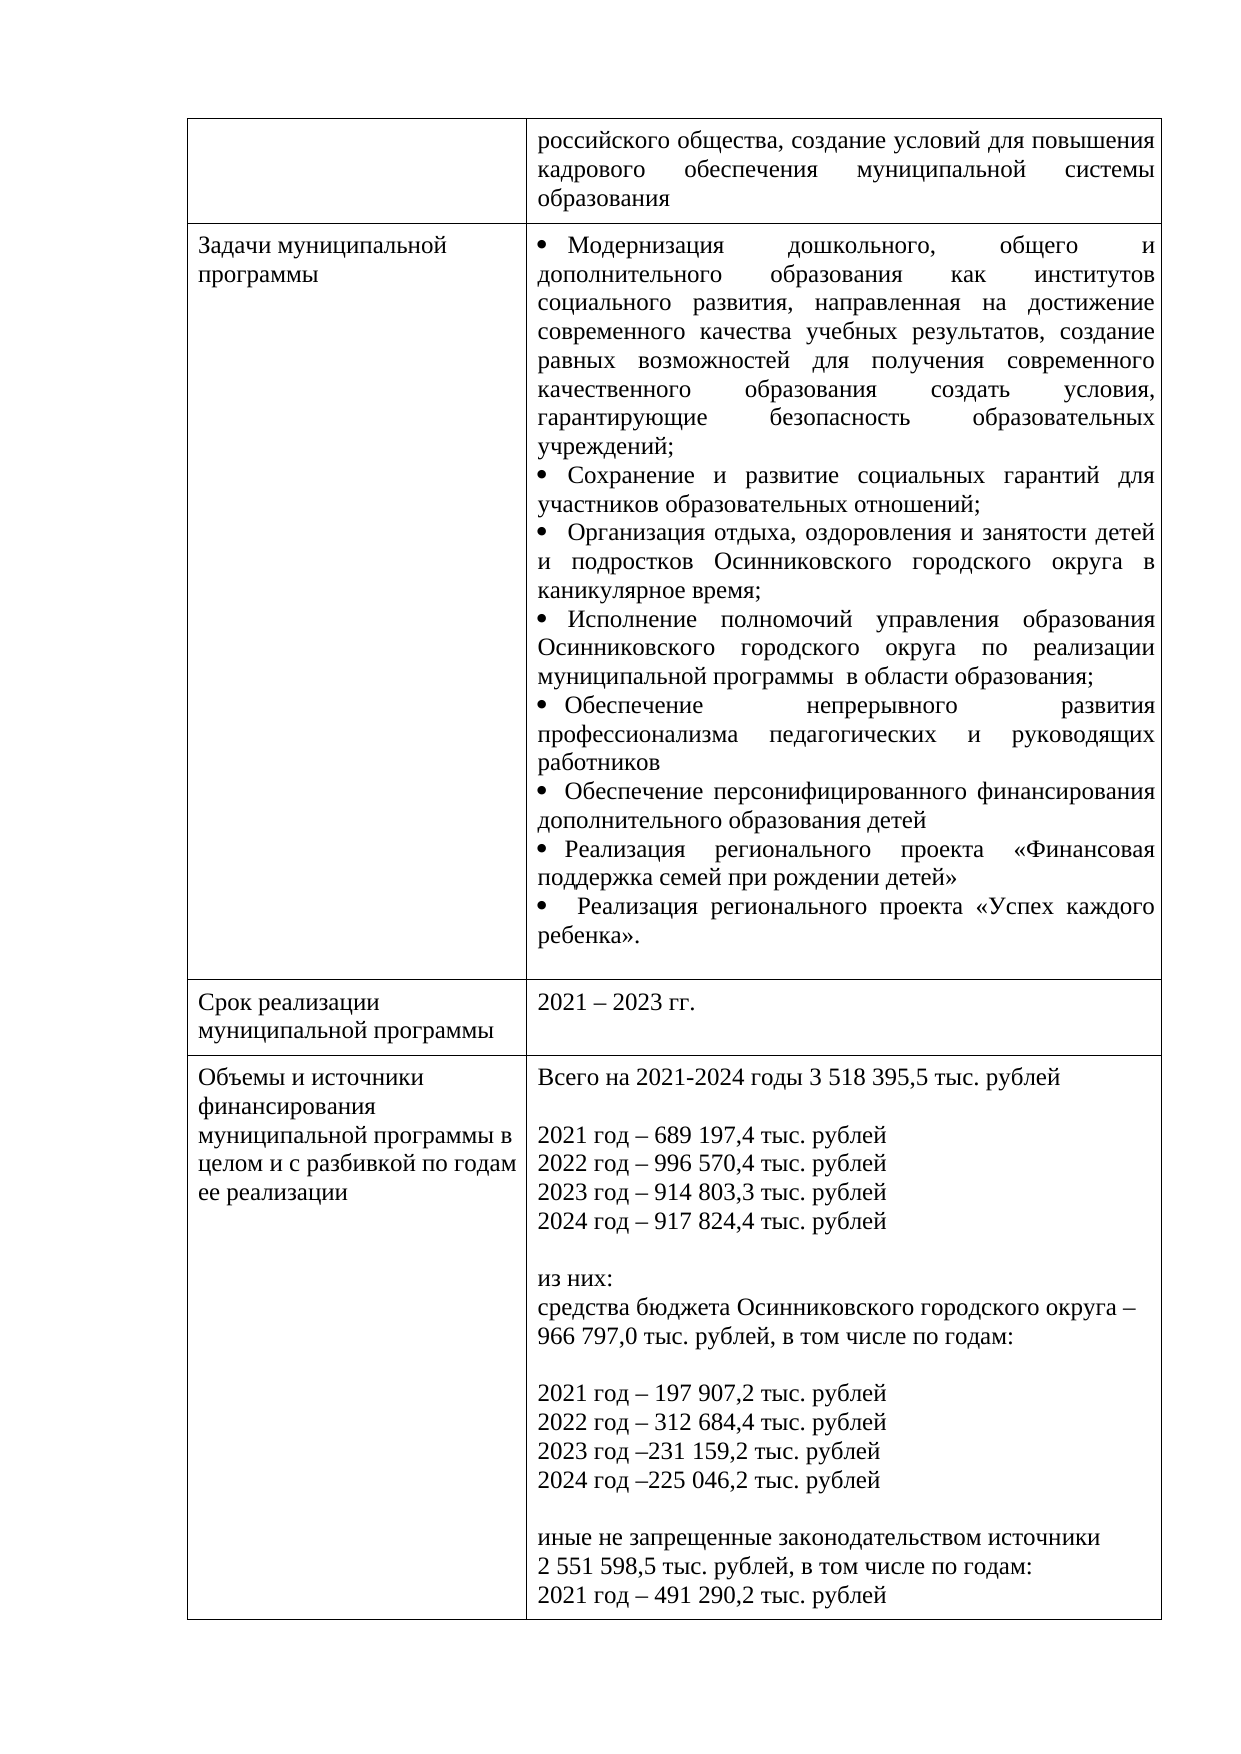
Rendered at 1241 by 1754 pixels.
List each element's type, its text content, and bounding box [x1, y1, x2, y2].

table_cell 2021 – 2023 гг. [527, 980, 1161, 1055]
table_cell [188, 119, 526, 222]
table_cell Модернизация дошкольного, общего и дополнительного образования как институтов социального развития, направленная на достижение современного качества учебных результатов, создание равных возможностей для получения современного качественного образования создать условия, гарантирующие безопасность образовательных учреждений; Сохранение и развитие социальных гарантий для участников образовательных отношений; Организация отдыха, оздоровления и занятости детей и подростков Осинниковского городского округа в каникулярное время; Исполнение полномочий управления образования Осинниковского городского округа по реализации муниципальной программы в области образования; Обеспечение непрерывного развития профессионализма педагогических и руководящих работников Обеспечение персонифицированного финансирования дополнительного образования детей Реализация регионального проекта «Финансовая поддержка семей при рождении детей» Реализация регионального проекта «Успех каждого ребенка». [527, 224, 1161, 979]
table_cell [527, 1056, 1161, 1619]
table_cell Задачи муниципальной программы [188, 224, 526, 979]
table_cell Срок реализации муниципальной программы [188, 980, 526, 1055]
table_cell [527, 119, 1161, 222]
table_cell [188, 1056, 526, 1619]
